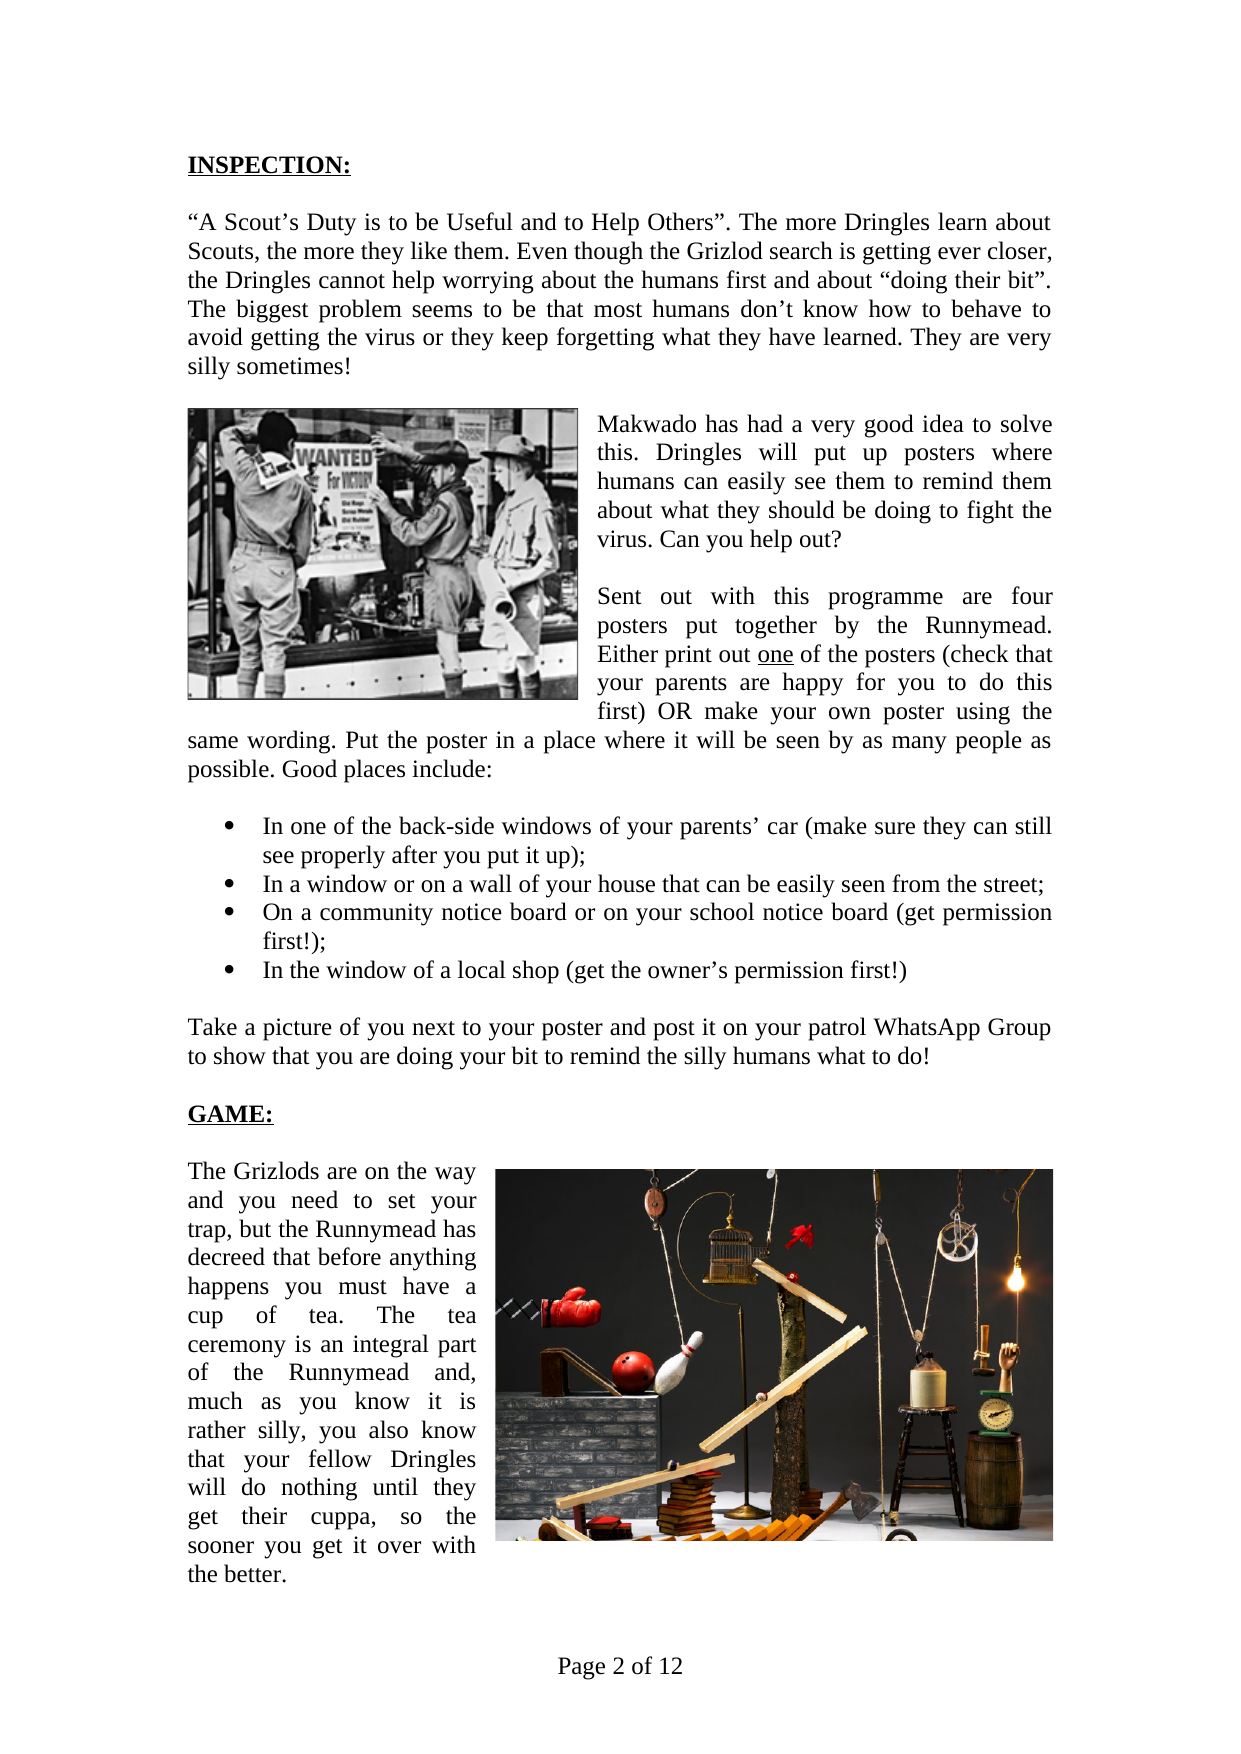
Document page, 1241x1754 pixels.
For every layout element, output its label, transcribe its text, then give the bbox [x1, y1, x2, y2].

text Sent out with this programme are four posters put together by the Runnymead. Either print out one of the posters (check that your parents are happy for you to do this first) OR make your own poster using the same wording. Put the poster in a place where it will be seen by as many people as possible. Good places include: [187, 581, 1053, 782]
text INSPECTION: [187, 150, 1053, 179]
text Makwado has had a very good idea to solve this. Dringles will put up posters where humans can easily see them to remind them about what they should be doing to fight the virus. Can you help out? [579, 409, 1053, 552]
text “A Scout’s Duty is to be Useful and to Help Others”. The more Dringles learn about Scouts, the more they like them. Even though the Grizlod search is getting ever closer, the Dringles cannot help worrying about the humans first and about “doing their bit”. The biggest problem seems to be that most humans don’t know how to behave to avoid getting the virus or they keep forgetting what they have learned. They are very silly sometimes! [187, 207, 1053, 380]
list In the window of a local shop (get the owner’s permission first!) [225, 955, 1053, 984]
text Take a picture of you next to your poster and post it on your patrol WhatsApp Group to show that you are doing your bit to remind the silly humans what to do! [187, 1012, 1053, 1070]
list In a window or on a wall of your house that can be easily seen from the street; [225, 869, 1053, 897]
picture [495, 1169, 1054, 1541]
text GAME: [187, 1099, 1053, 1127]
list On a community notice board or on your school notice board (get permission first!); [225, 897, 1053, 955]
picture [187, 408, 579, 700]
list In one of the back-side windows of your parents’ car (make sure they can still see properly after you put it up); [225, 811, 1053, 869]
